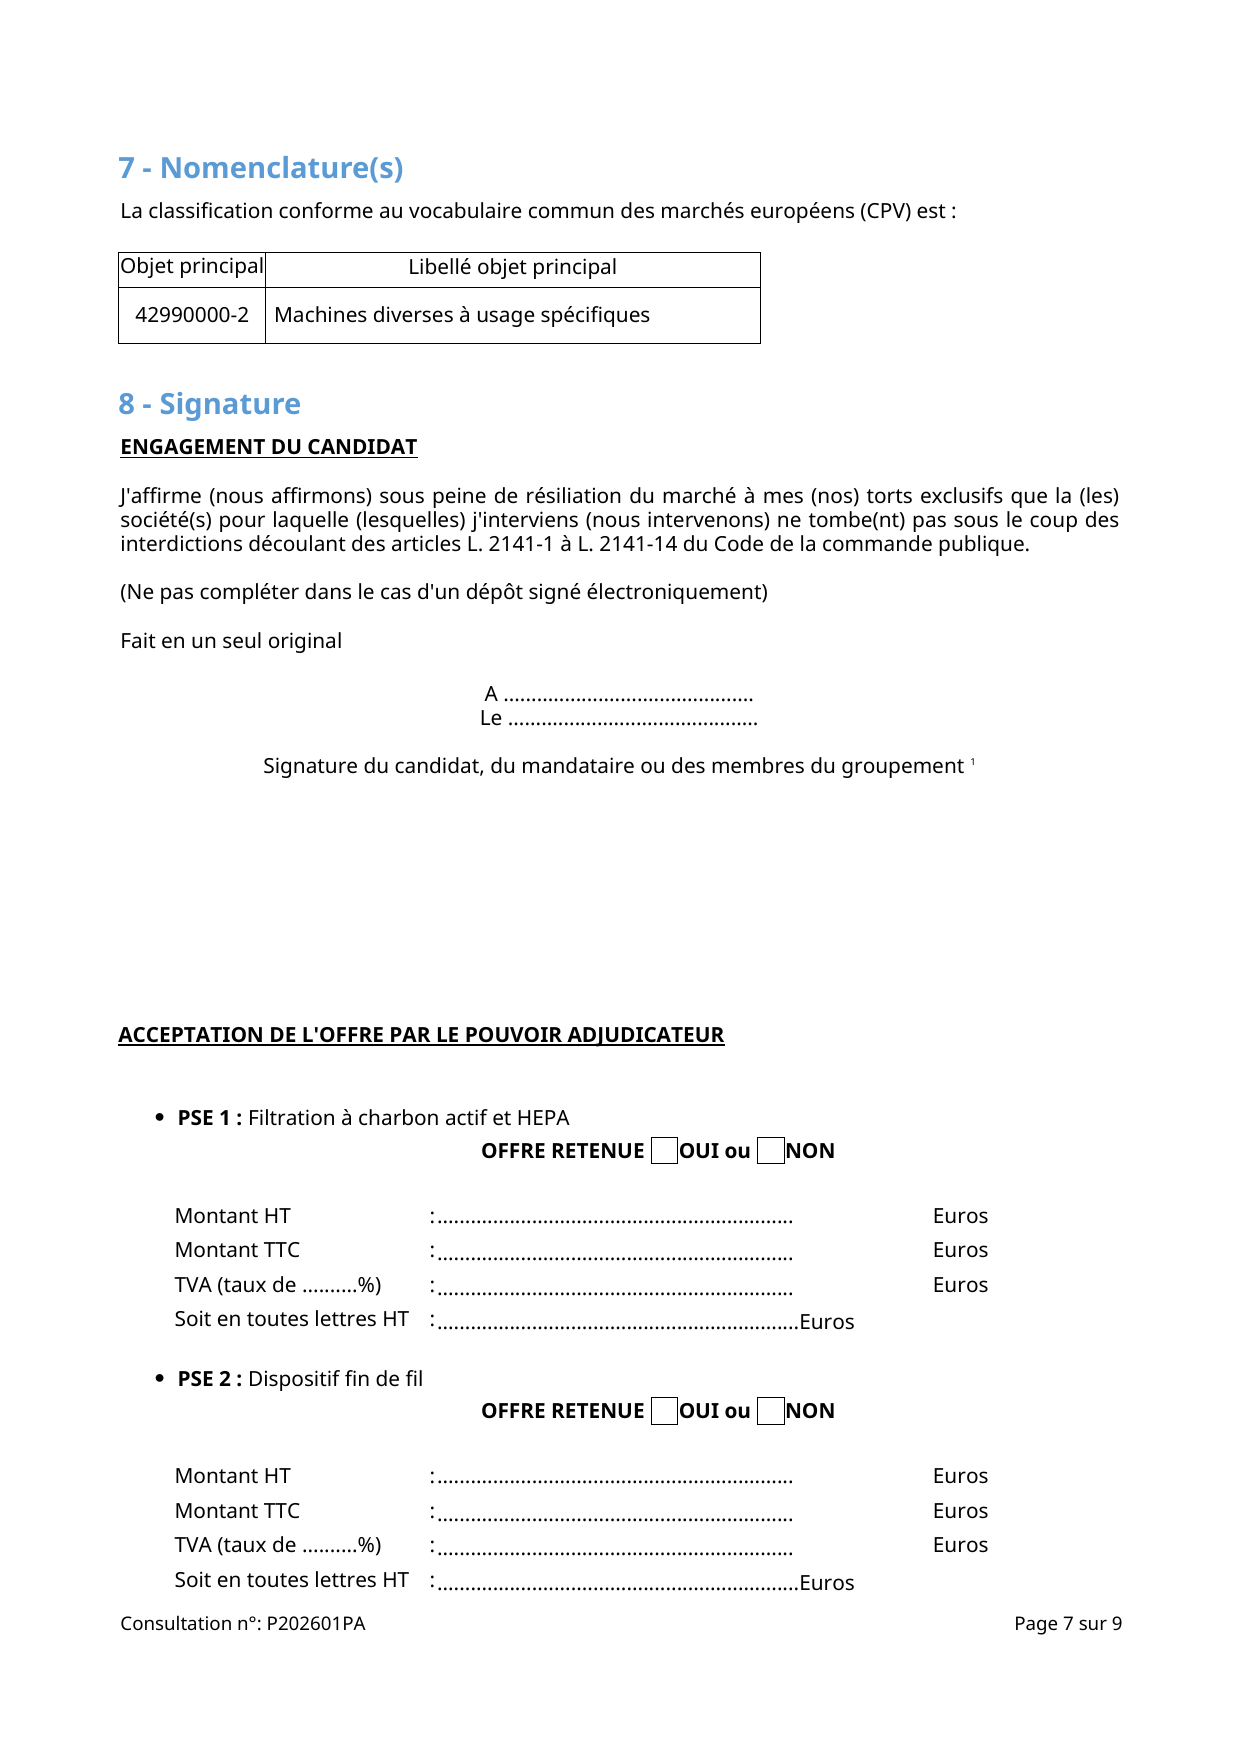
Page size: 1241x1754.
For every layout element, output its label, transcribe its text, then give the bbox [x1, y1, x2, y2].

table_header Euros [933, 1201, 1070, 1236]
table_header Montant HT [174, 1462, 424, 1496]
text ENGAGEMENT DU CANDIDAT [120, 436, 1121, 460]
table_cell ................................................................ [437, 1496, 933, 1530]
table_cell ................................................................ [437, 1236, 933, 1270]
table_cell Euros [933, 1270, 1070, 1304]
table_cell ................................................................ [437, 1530, 933, 1565]
table_cell TVA (taux de ..........%) [174, 1530, 424, 1565]
table_cell .................................................................Euros [437, 1565, 1070, 1599]
text (Ne pas compléter dans le cas d'un dépôt signé électroniquement) [120, 581, 1121, 605]
table_cell 42990000-2 [119, 288, 265, 343]
table_header ................................................................ [437, 1201, 933, 1236]
subtitle 8 - Signature [118, 383, 1123, 423]
table_header Euros [933, 1462, 1070, 1496]
text Le ............................................. [120, 706, 1118, 730]
table_header ................................................................ [437, 1462, 933, 1496]
text La classification conforme au vocabulaire commun des marchés européens (CPV) est : [120, 199, 1121, 223]
text Signature du candidat, du mandataire ou des membres du groupement 1 [120, 754, 1118, 778]
table_cell Euros [933, 1236, 1070, 1270]
list PSE 1 : Filtration à charbon actif et HEPA [156, 1103, 1100, 1132]
table_cell TVA (taux de ..........%) [174, 1270, 424, 1304]
text J'affirme (nous affirmons) sous peine de résiliation du marché à mes (nos) torts exclusifs que la (les) société(s) pour laquelle (lesquelles) j'interviens (nous intervenons) ne tombe(nt) pas sous le coup des interdictions découlant des articles L. 2141-1 à L. 2141-14 du Code de la commande publique. [120, 484, 1121, 556]
table_cell .................................................................Euros [437, 1304, 1070, 1339]
list PSE 2 : Dispositif fin de fil [156, 1364, 1100, 1392]
text Fait en un seul original [120, 629, 1121, 653]
table_cell Montant TTC [174, 1496, 424, 1530]
subtitle 7 - Nomenclature(s) [118, 147, 1123, 187]
list OFFRE RETENUE OUI ou NON [193, 1136, 1123, 1164]
table_header Montant HT [174, 1201, 424, 1236]
table_cell Euros [933, 1530, 1070, 1565]
table_cell Montant TTC [174, 1236, 424, 1270]
table_header Objet principal [119, 253, 265, 287]
text A ............................................. [120, 682, 1118, 706]
table_cell Machines diverses à usage spécifiques [266, 288, 760, 343]
table_cell ................................................................ [437, 1270, 933, 1304]
table_cell Soit en toutes lettres HT [174, 1304, 424, 1339]
table_cell Euros [933, 1496, 1070, 1530]
table_cell Soit en toutes lettres HT [174, 1565, 424, 1599]
table_header Libellé objet principal [266, 253, 760, 287]
list OFFRE RETENUE OUI ou NON [193, 1396, 1123, 1425]
text ACCEPTATION DE L'OFFRE PAR LE POUVOIR ADJUDICATEUR [118, 1020, 1123, 1048]
